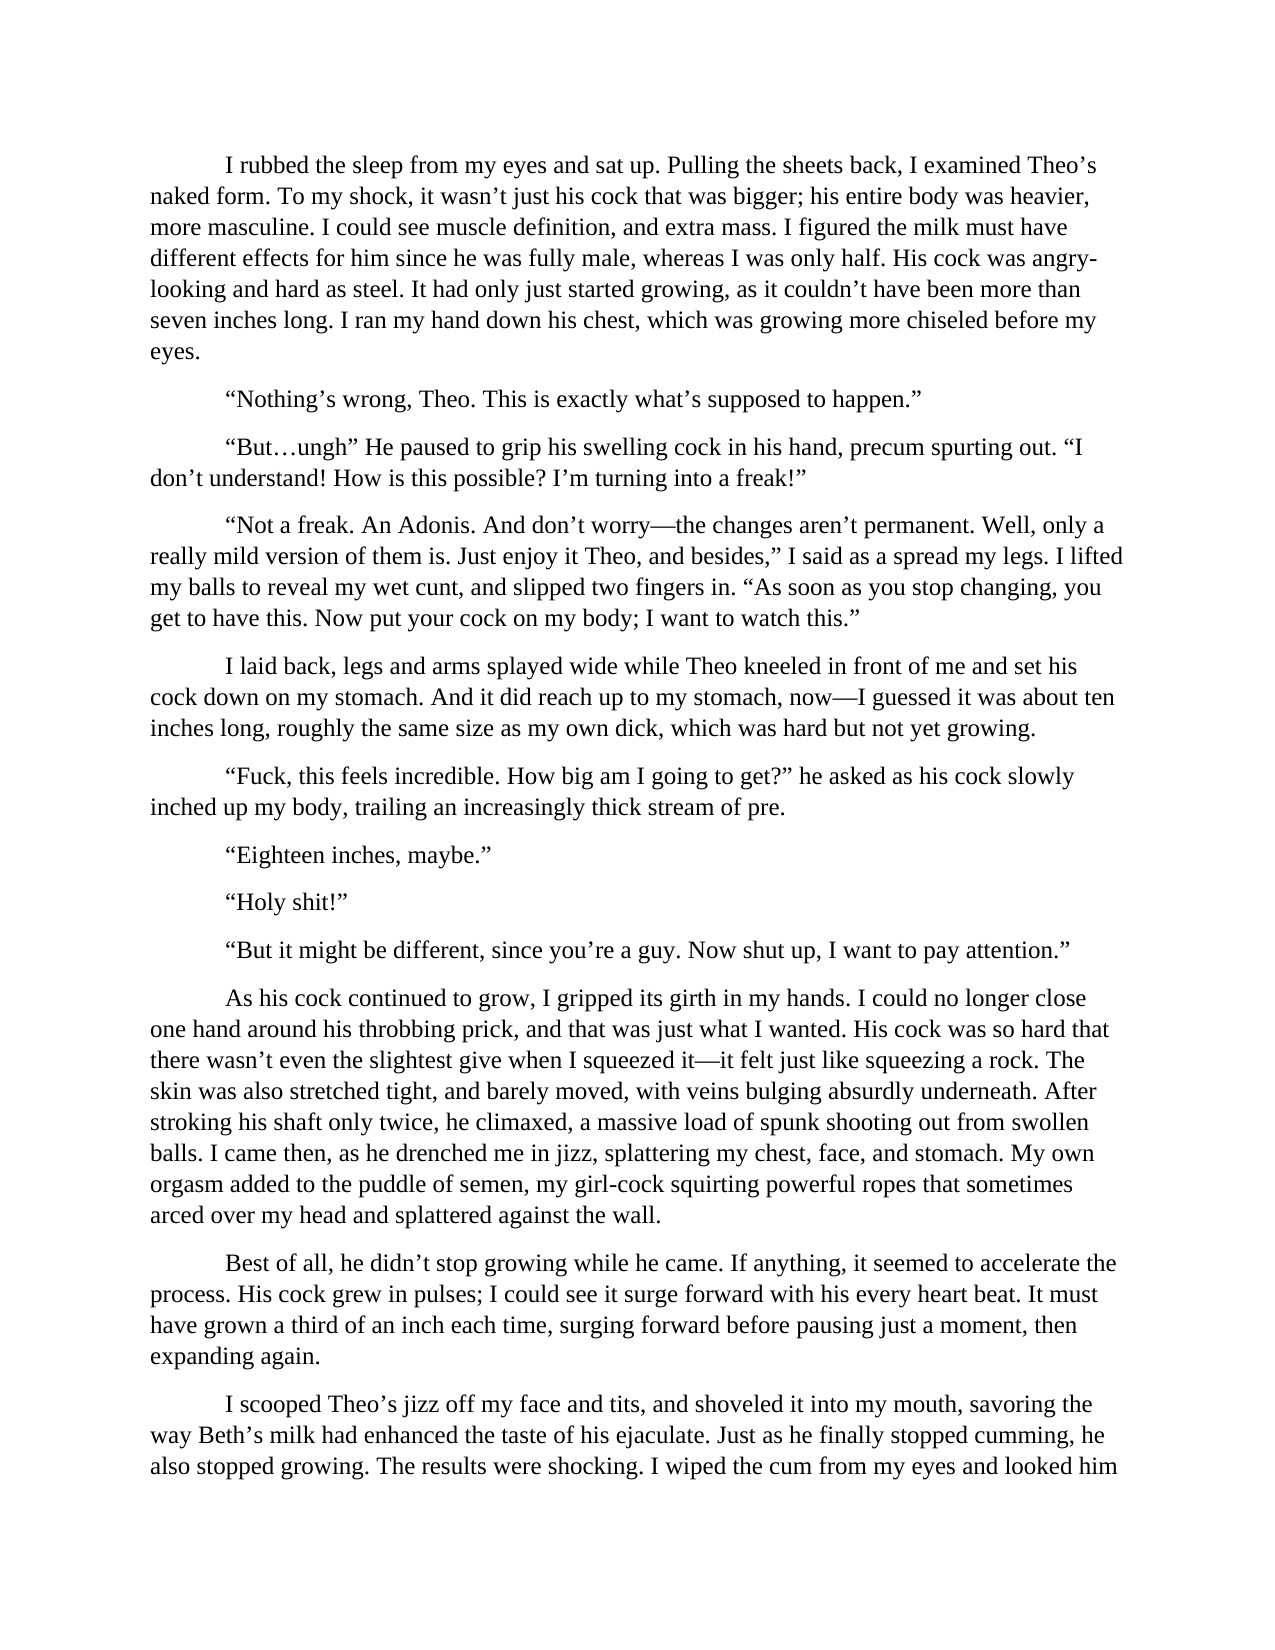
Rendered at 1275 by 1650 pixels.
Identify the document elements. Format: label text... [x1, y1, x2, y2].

text “Eighteen inches, maybe.” [150, 840, 1125, 868]
text “Holy shit!” [150, 887, 1125, 916]
text I rubbed the sleep from my eyes and sat up. Pulling the sheets back, I examined Theo’s naked form. To my shock, it wasn’t just his cock that was bigger; his entire body was heavier, more masculine. I could see muscle definition, and extra mass. I figured the milk must have different effects for him since he was fully male, whereas I was only half. His cock was angry-looking and hard as steel. It had only just started growing, as it couldn’t have been more than seven inches long. I ran my hand down his chest, which was growing more chiseled before my eyes. [150, 150, 1125, 365]
text “Nothing’s wrong, Theo. This is exactly what’s supposed to happen.” [150, 384, 1125, 413]
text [150, 1389, 1125, 1479]
text “But…ungh” He paused to grip his swelling cock in his hand, precum spurting out. “I don’t understand! How is this possible? I’m turning into a freak!” [150, 432, 1125, 491]
text “But it might be different, since you’re a guy. Now shut up, I want to pay attention.” [150, 935, 1125, 964]
text As his cock continued to grow, I gripped its girth in my hands. I could no longer close one hand around his throbbing prick, and that was just what I wanted. His cock was so hard that there wasn’t even the slightest give when I squeezed it—it felt just like squeezing a rock. The skin was also stretched tight, and barely moved, with veins bulging absurdly underneath. After stroking his shaft only twice, he climaxed, a massive load of spunk shooting out from swollen balls. I came then, as he drenched me in jizz, splattering my chest, face, and stomach. My own orgasm added to the puddle of semen, my girl-cock squirting powerful ropes that sometimes arced over my head and splattered against the wall. [150, 983, 1125, 1229]
text I laid back, legs and arms splayed wide while Theo kneeled in front of me and set his cock down on my stomach. And it did reach up to my stomach, now—I guessed it was about ten inches long, roughly the same size as my own dick, which was hard but not yet growing. [150, 651, 1125, 742]
text Best of all, he didn’t stop growing while he came. If anything, it seemed to accelerate the process. His cock grew in pulses; I could see it surge forward with his every heart beat. It must have grown a third of an inch each time, surging forward before pausing just a moment, then expanding again. [150, 1248, 1125, 1370]
text “Fuck, this feels incredible. How big am I going to get?” he asked as his cock slowly inched up my body, trailing an increasingly thick stream of pre. [150, 761, 1125, 821]
text “Not a freak. An Adonis. And don’t worry—the changes aren’t permanent. Well, only a really mild version of them is. Just enjoy it Theo, and besides,” I said as a spread my legs. I lifted my balls to reveal my wet cunt, and slipped two fingers in. “As soon as you stop changing, you get to have this. Now put your cock on my body; I want to watch this.” [150, 510, 1125, 632]
